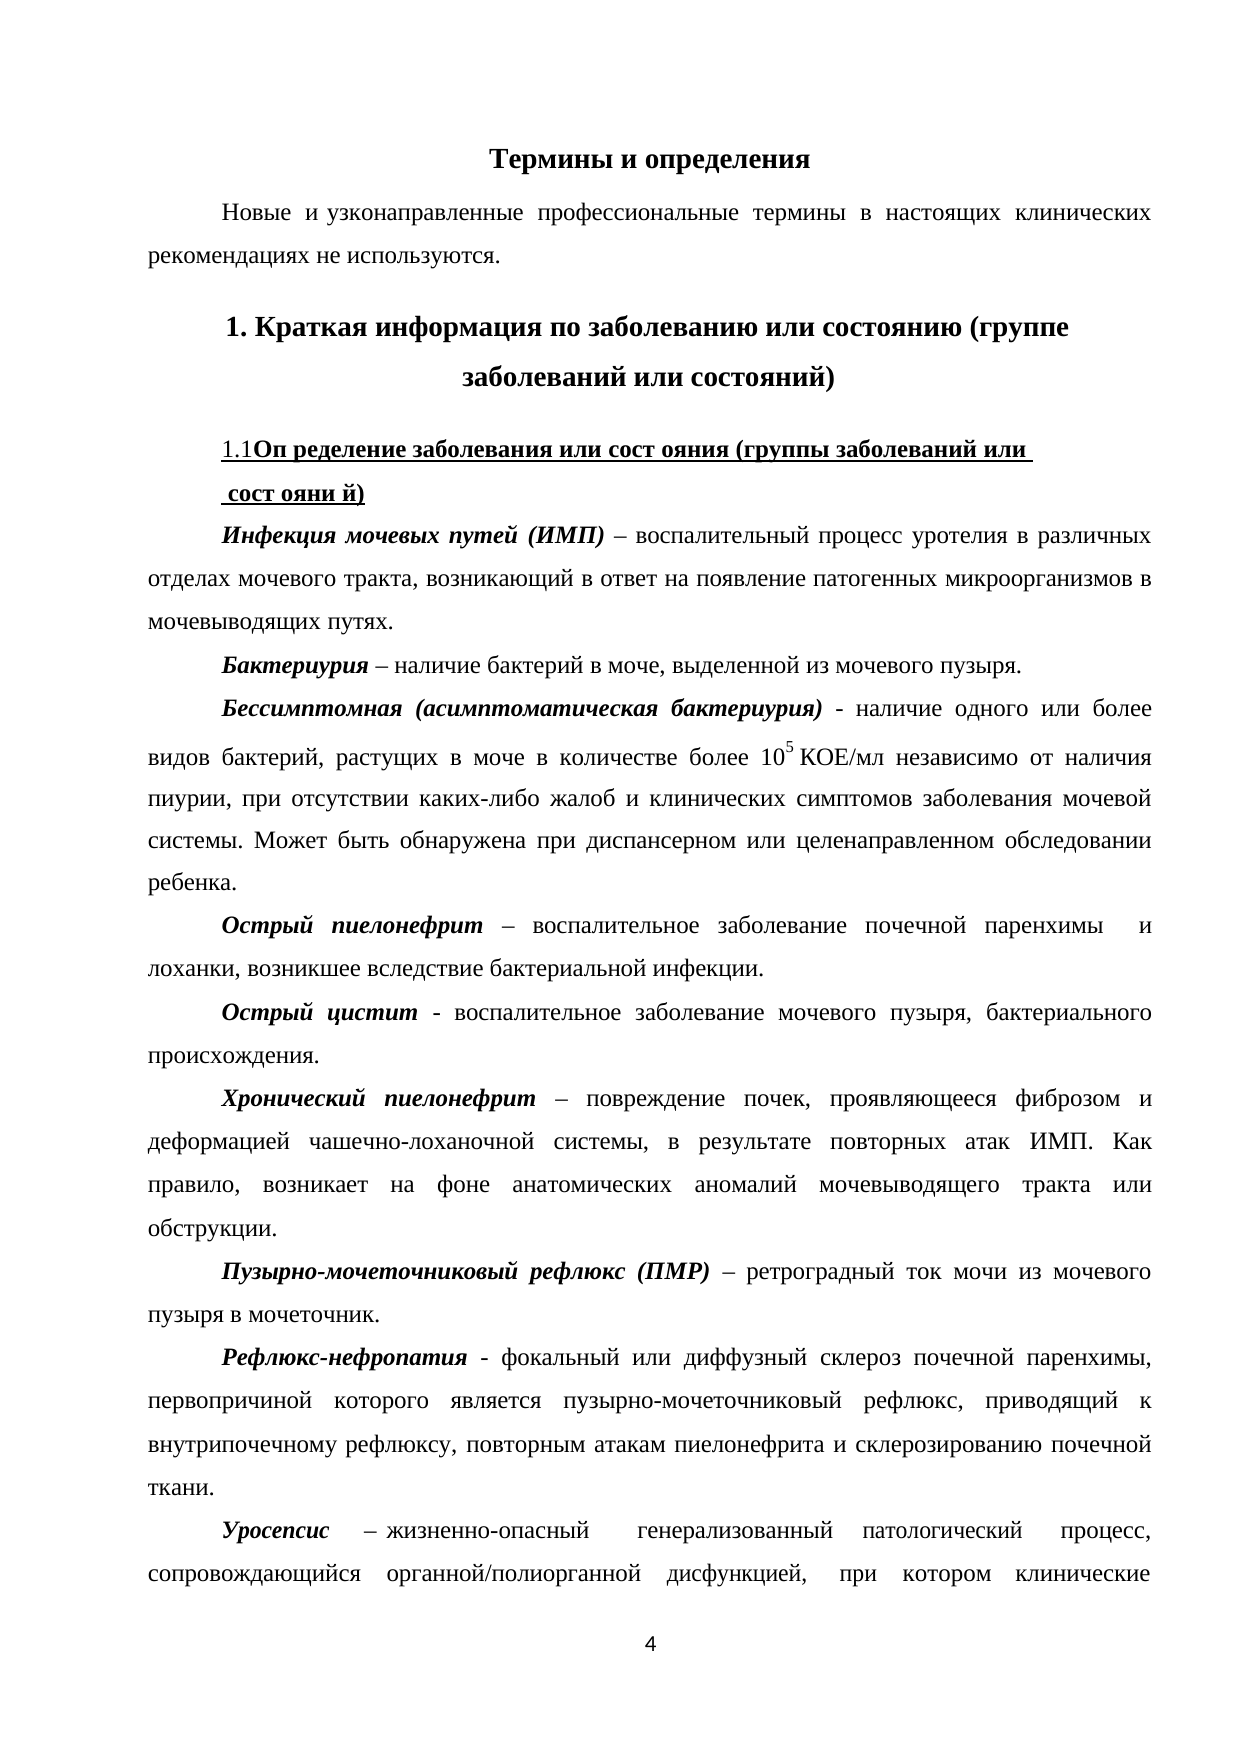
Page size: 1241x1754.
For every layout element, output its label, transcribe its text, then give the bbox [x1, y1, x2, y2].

text Острый цистит - воспалительное заболевание мочевого пузыря, бактериального происхождения. [148, 997, 1152, 1068]
subtitle Термины и определения [151, 141, 1148, 174]
text Бактериурия – наличие бактерий в моче, выделенной из мочевого пузыря. [221, 650, 1163, 679]
text сост ояни й) [221, 478, 1163, 506]
subtitle Краткая информация по заболеванию или состоянию (группе заболеваний или состояний) [225, 309, 1074, 392]
text Бессимптомная (асимптоматическая бактериурия) - наличие одного или более видов бактерий, растущих в моче в количестве более 105 КОЕ/мл независимо от наличия пиурии, при отсутствии каких-либо жалоб и клинических симптомов заболевания мочевой системы. Может быть обнаружена при диспансерном или целенаправленном обследовании ребенка. [148, 693, 1152, 896]
text Пузырно-мочеточниковый рефлюкс (ПМР) – ретроградный ток мочи из мочевого пузыря в мочеточник. [148, 1256, 1152, 1328]
text Рефлюкс-нефропатия - фокальный или диффузный склероз почечной паренхимы, первопричиной которого является пузырно-мочеточниковый рефлюкс, приводящий к внутрипочечному рефлюксу, повторным атакам пиелонефрита и склерозированию почечной ткани. [148, 1342, 1152, 1501]
text Уросепсис – жизненно-опасный генерализованный патологический процесс, сопровождающийся органной/полиорганной дисфункцией, при котором клинические [148, 1515, 1152, 1587]
text Острый пиелонефрит – воспалительное заболевание почечной паренхимы и лоханки, возникшее вследствие бактериальной инфекции. [148, 911, 1152, 982]
subtitle Оп ределение заболевания или сост ояния (группы заболеваний или [221, 434, 1163, 463]
text Инфекция мочевых путей (ИМП) – воспалительный процесс уротелия в различных отделах мочевого тракта, возникающий в ответ на появление патогенных микроорганизмов в мочевыводящих путях. [148, 520, 1152, 635]
text Хронический пиелонефрит – повреждение почек, проявляющееся фиброзом и деформацией чашечно-лоханочной системы, в результате повторных атак ИМП. Как правило, возникает на фоне анатомических аномалий мочевыводящего тракта или обструкции. [148, 1083, 1152, 1241]
text Новые и узконаправленные профессиональные термины в настоящих клинических рекомендациях не используются. [148, 197, 1151, 269]
